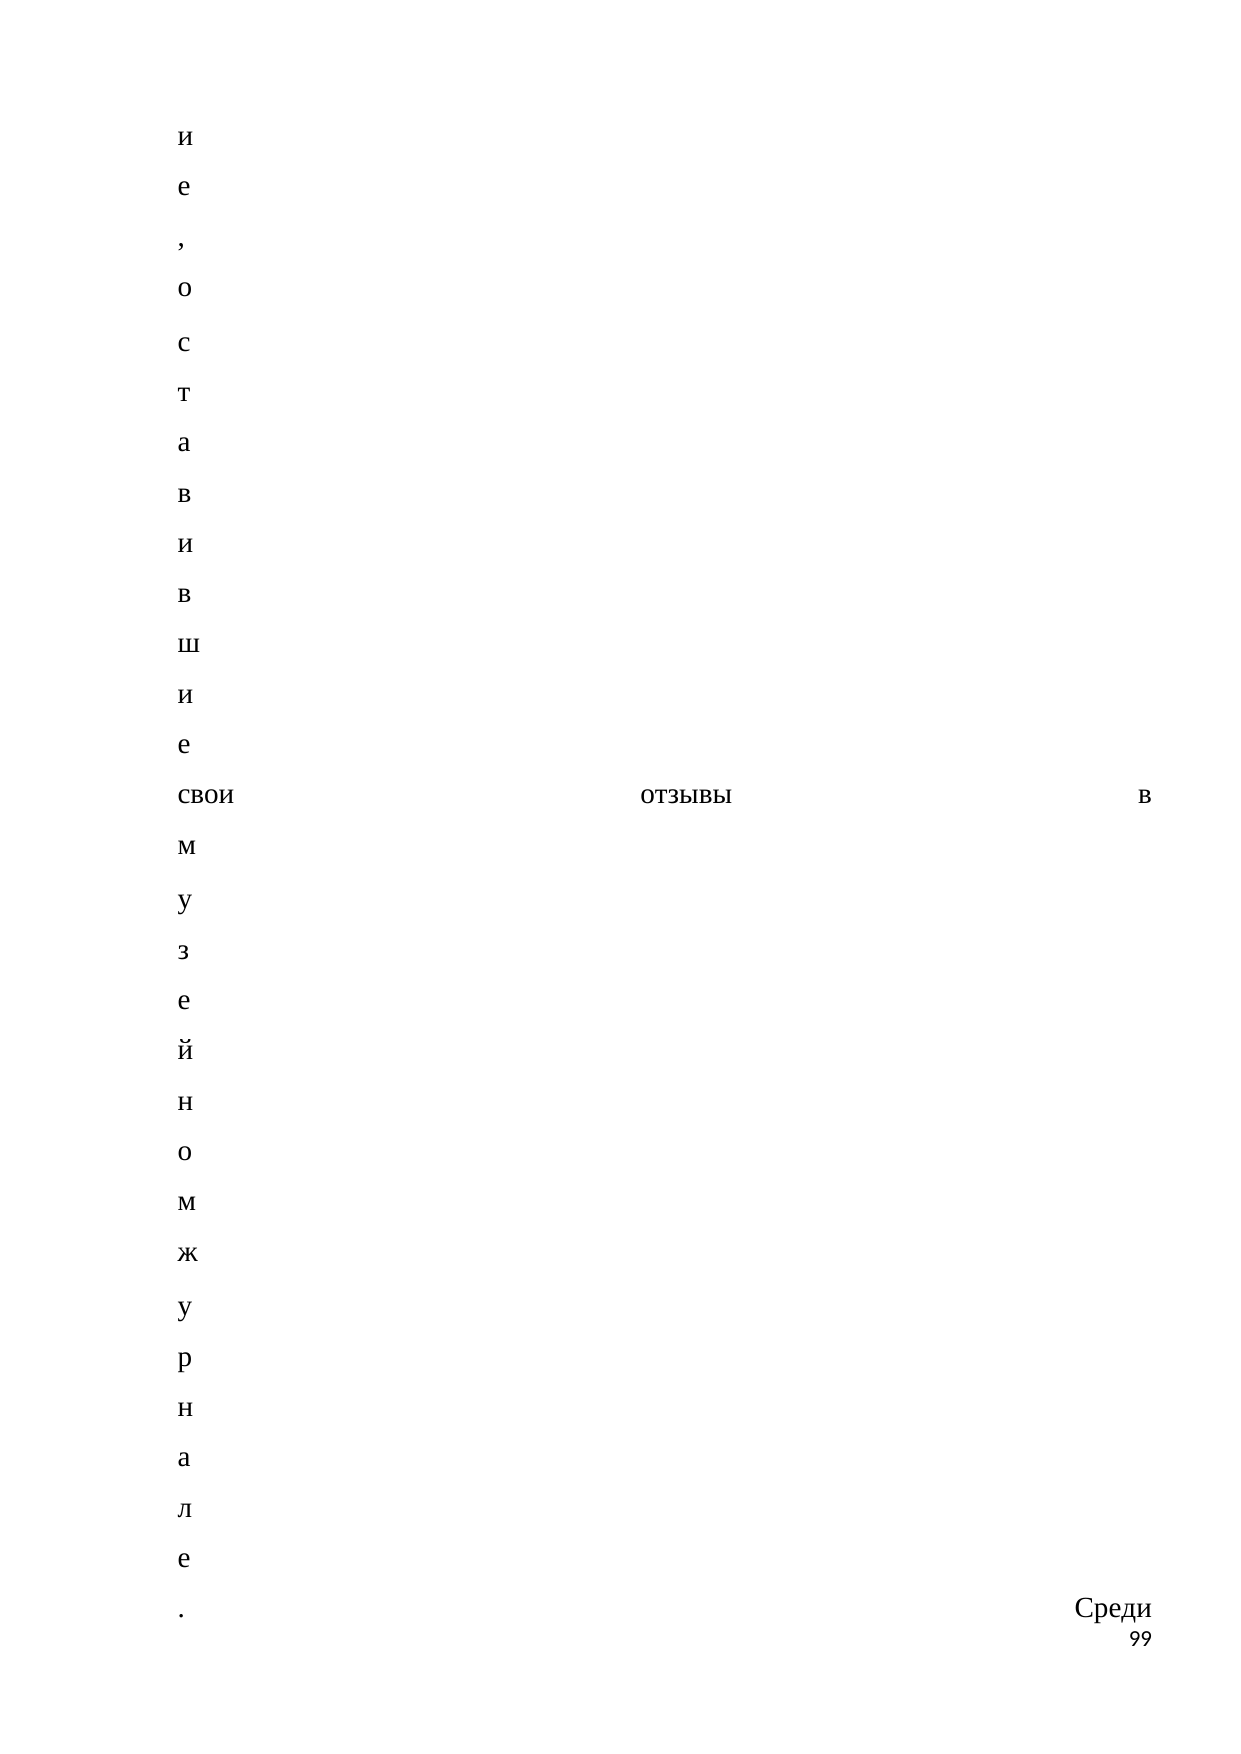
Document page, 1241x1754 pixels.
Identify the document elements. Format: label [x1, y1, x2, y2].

text [177, 810, 1152, 1590]
text [177, 118, 1152, 777]
